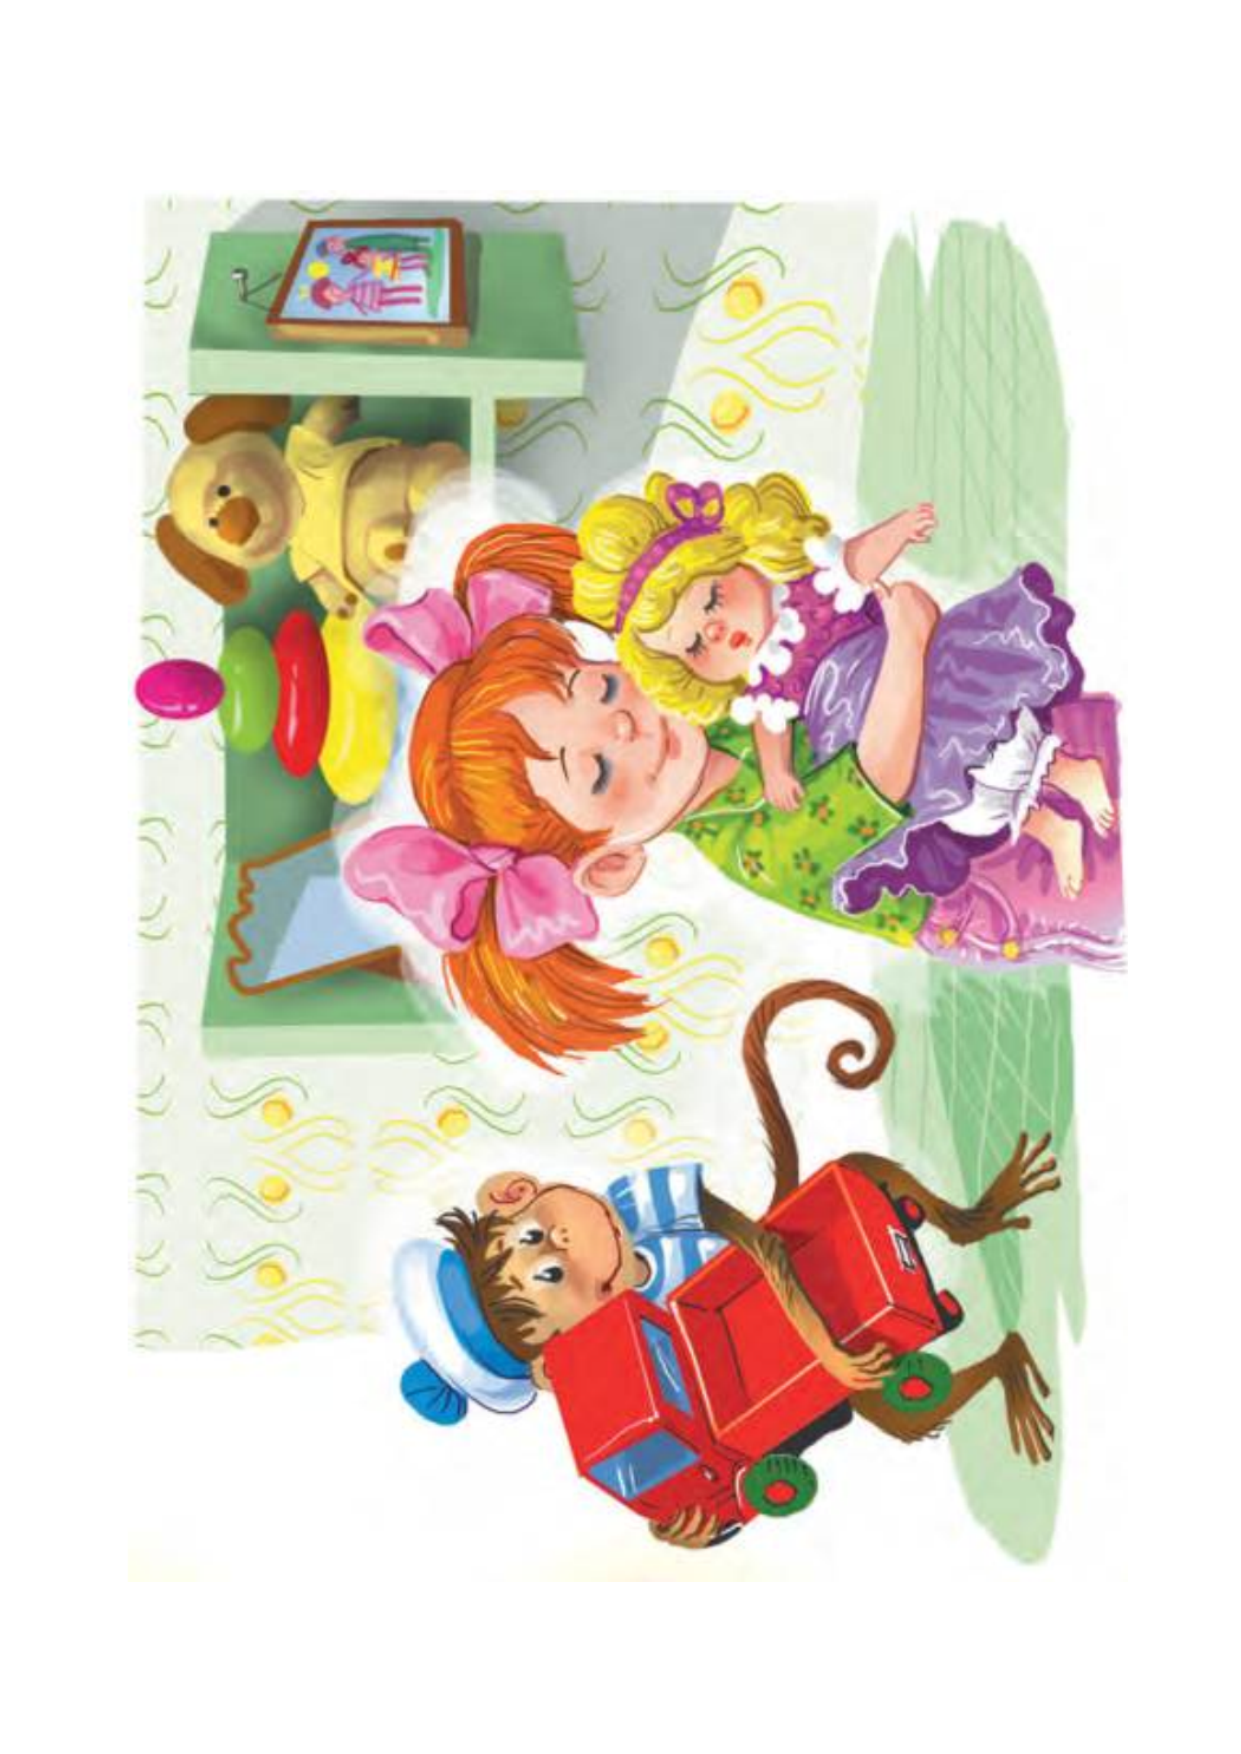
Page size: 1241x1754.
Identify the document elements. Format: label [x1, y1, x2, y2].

picture [129, 191, 1128, 1582]
